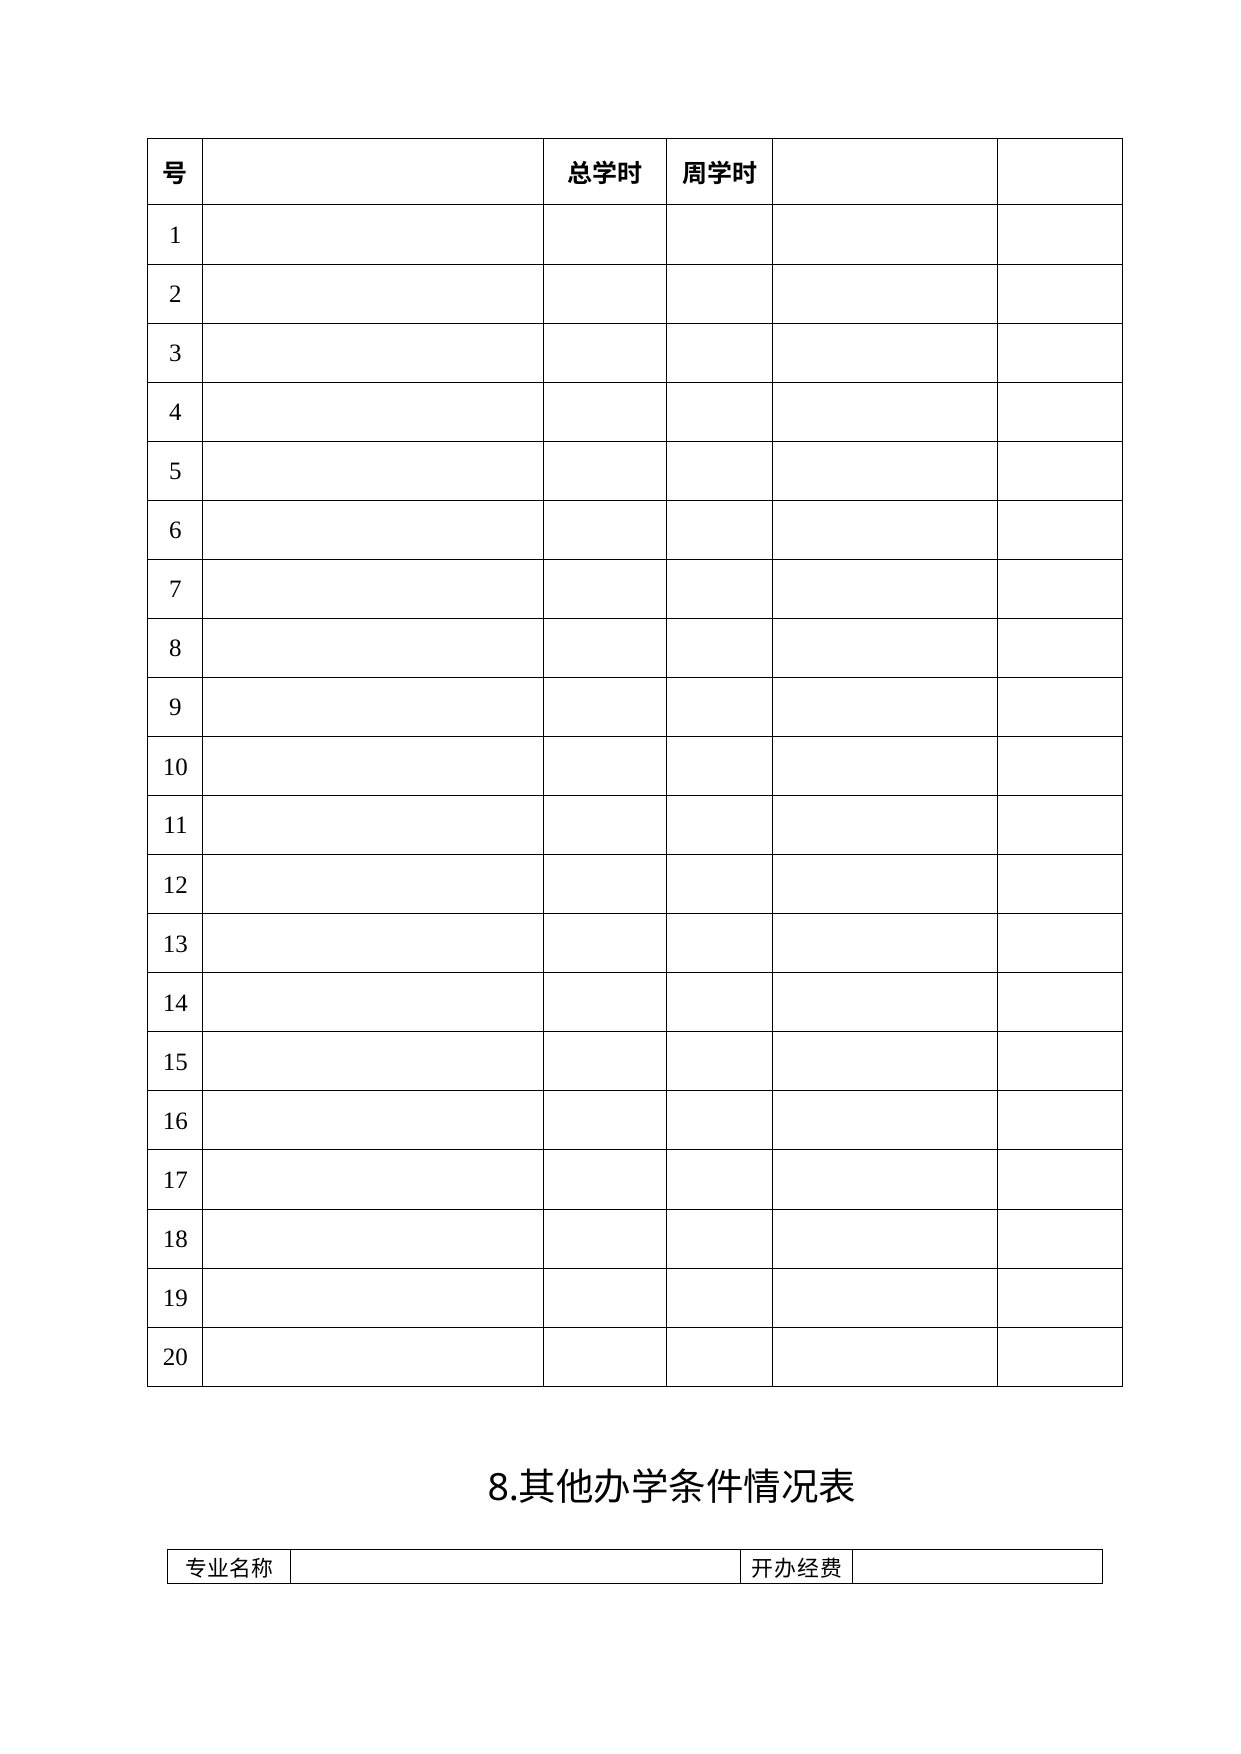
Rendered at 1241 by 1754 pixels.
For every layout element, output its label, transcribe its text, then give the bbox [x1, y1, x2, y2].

table_cell [998, 442, 1122, 500]
table_cell [667, 796, 772, 854]
table_cell [544, 1210, 666, 1267]
table_cell 7 [148, 560, 202, 618]
table_cell [998, 973, 1122, 1031]
table_cell [544, 1032, 666, 1090]
table_header 序号 [148, 139, 202, 204]
table_cell [667, 1091, 772, 1149]
table_cell 10 [148, 737, 202, 795]
table_cell [773, 973, 997, 1031]
table_cell [203, 560, 543, 618]
table_cell [998, 324, 1122, 382]
table_cell [667, 265, 772, 322]
table_cell 14 [148, 973, 202, 1031]
table_cell [544, 1328, 666, 1386]
table_cell [203, 1269, 543, 1327]
table_cell [998, 796, 1122, 854]
table_cell [998, 1150, 1122, 1208]
table_cell [544, 737, 666, 795]
table_cell [667, 619, 772, 677]
table_cell [544, 855, 666, 913]
table_cell [773, 383, 997, 441]
table_cell [773, 442, 997, 500]
table_header 专业名称 [168, 1550, 290, 1583]
table_cell 12 [148, 855, 202, 913]
table_header 授课教师 [773, 139, 997, 204]
table_cell [544, 1269, 666, 1327]
table_cell [203, 796, 543, 854]
table_cell [773, 678, 997, 736]
table_cell [998, 1328, 1122, 1386]
table_cell [773, 1328, 997, 1386]
table_header [291, 1550, 740, 1583]
table_cell [773, 914, 997, 972]
table_header [853, 1550, 1102, 1583]
table_cell 20 [148, 1328, 202, 1386]
table_cell [203, 501, 543, 559]
table_cell [203, 442, 543, 500]
table_cell [203, 324, 543, 382]
table_header 授课学期 [998, 139, 1122, 204]
table_cell [998, 1269, 1122, 1327]
table_cell [203, 619, 543, 677]
table_cell [667, 205, 772, 263]
table_cell [203, 737, 543, 795]
table_cell [544, 442, 666, 500]
table_cell [203, 383, 543, 441]
table_cell 8 [148, 619, 202, 677]
table_cell 9 [148, 678, 202, 736]
table_cell 16 [148, 1091, 202, 1149]
table_cell [667, 914, 772, 972]
table_cell [203, 265, 543, 322]
table_cell 13 [148, 914, 202, 972]
table_cell [203, 678, 543, 736]
table_cell 4 [148, 383, 202, 441]
table_cell [203, 1032, 543, 1090]
table_cell [544, 973, 666, 1031]
table_cell [667, 442, 772, 500]
table_cell 1 [148, 205, 202, 263]
table_cell [773, 501, 997, 559]
table_cell [998, 855, 1122, 913]
table_cell [667, 678, 772, 736]
table_cell [203, 973, 543, 1031]
table_cell [544, 324, 666, 382]
table_cell 17 [148, 1150, 202, 1208]
table_cell [544, 1091, 666, 1149]
table_cell [544, 1150, 666, 1208]
table_cell [667, 383, 772, 441]
table_cell [773, 560, 997, 618]
table_cell [998, 383, 1122, 441]
table_header 课程 总学时 [544, 139, 666, 204]
table_header 开办经费及来源 [741, 1550, 852, 1583]
table_cell [203, 1150, 543, 1208]
table_cell [544, 914, 666, 972]
table_cell [998, 1032, 1122, 1090]
table_cell [773, 855, 997, 913]
table_cell [667, 501, 772, 559]
table_cell [773, 324, 997, 382]
table_cell [773, 1269, 997, 1327]
table_cell [773, 737, 997, 795]
table_cell [773, 619, 997, 677]
table_cell 3 [148, 324, 202, 382]
table_cell [773, 265, 997, 322]
table_cell [773, 1091, 997, 1149]
table_cell [667, 560, 772, 618]
table_cell [544, 383, 666, 441]
table_cell [773, 1150, 997, 1208]
table_cell [203, 1091, 543, 1149]
table_cell [998, 619, 1122, 677]
table_cell [667, 1210, 772, 1267]
table_cell [203, 1328, 543, 1386]
table_cell [998, 265, 1122, 322]
table_cell [998, 560, 1122, 618]
table_cell [667, 1328, 772, 1386]
table_cell [544, 560, 666, 618]
table_cell [667, 1269, 772, 1327]
table_cell [544, 619, 666, 677]
table_cell [667, 973, 772, 1031]
table_cell [203, 205, 543, 263]
table_cell 11 [148, 796, 202, 854]
table_cell [773, 1032, 997, 1090]
table_cell [544, 265, 666, 322]
table_cell [773, 1210, 997, 1267]
table_cell [667, 737, 772, 795]
text 8.其他办学条件情况表 [148, 1452, 1122, 1517]
table_cell [998, 1091, 1122, 1149]
table_cell [998, 678, 1122, 736]
table_cell 5 [148, 442, 202, 500]
table_cell [203, 1210, 543, 1267]
table_cell [667, 855, 772, 913]
table_header 课程 周学时 [667, 139, 772, 204]
table_cell [667, 1032, 772, 1090]
table_cell 6 [148, 501, 202, 559]
table_cell 19 [148, 1269, 202, 1327]
table_cell [203, 855, 543, 913]
table_cell [667, 1150, 772, 1208]
table_cell [773, 796, 997, 854]
table_cell 2 [148, 265, 202, 322]
table_cell [998, 914, 1122, 972]
table_cell [998, 501, 1122, 559]
table_cell [203, 914, 543, 972]
table_cell [544, 796, 666, 854]
table_cell [544, 501, 666, 559]
table_cell [998, 737, 1122, 795]
table_cell [998, 205, 1122, 263]
table_cell [544, 205, 666, 263]
table_cell [667, 324, 772, 382]
table_cell 18 [148, 1210, 202, 1267]
table_cell [544, 678, 666, 736]
table_cell [998, 1210, 1122, 1267]
table_cell [773, 205, 997, 263]
table_header 课程名称 [203, 139, 543, 204]
table_cell 15 [148, 1032, 202, 1090]
